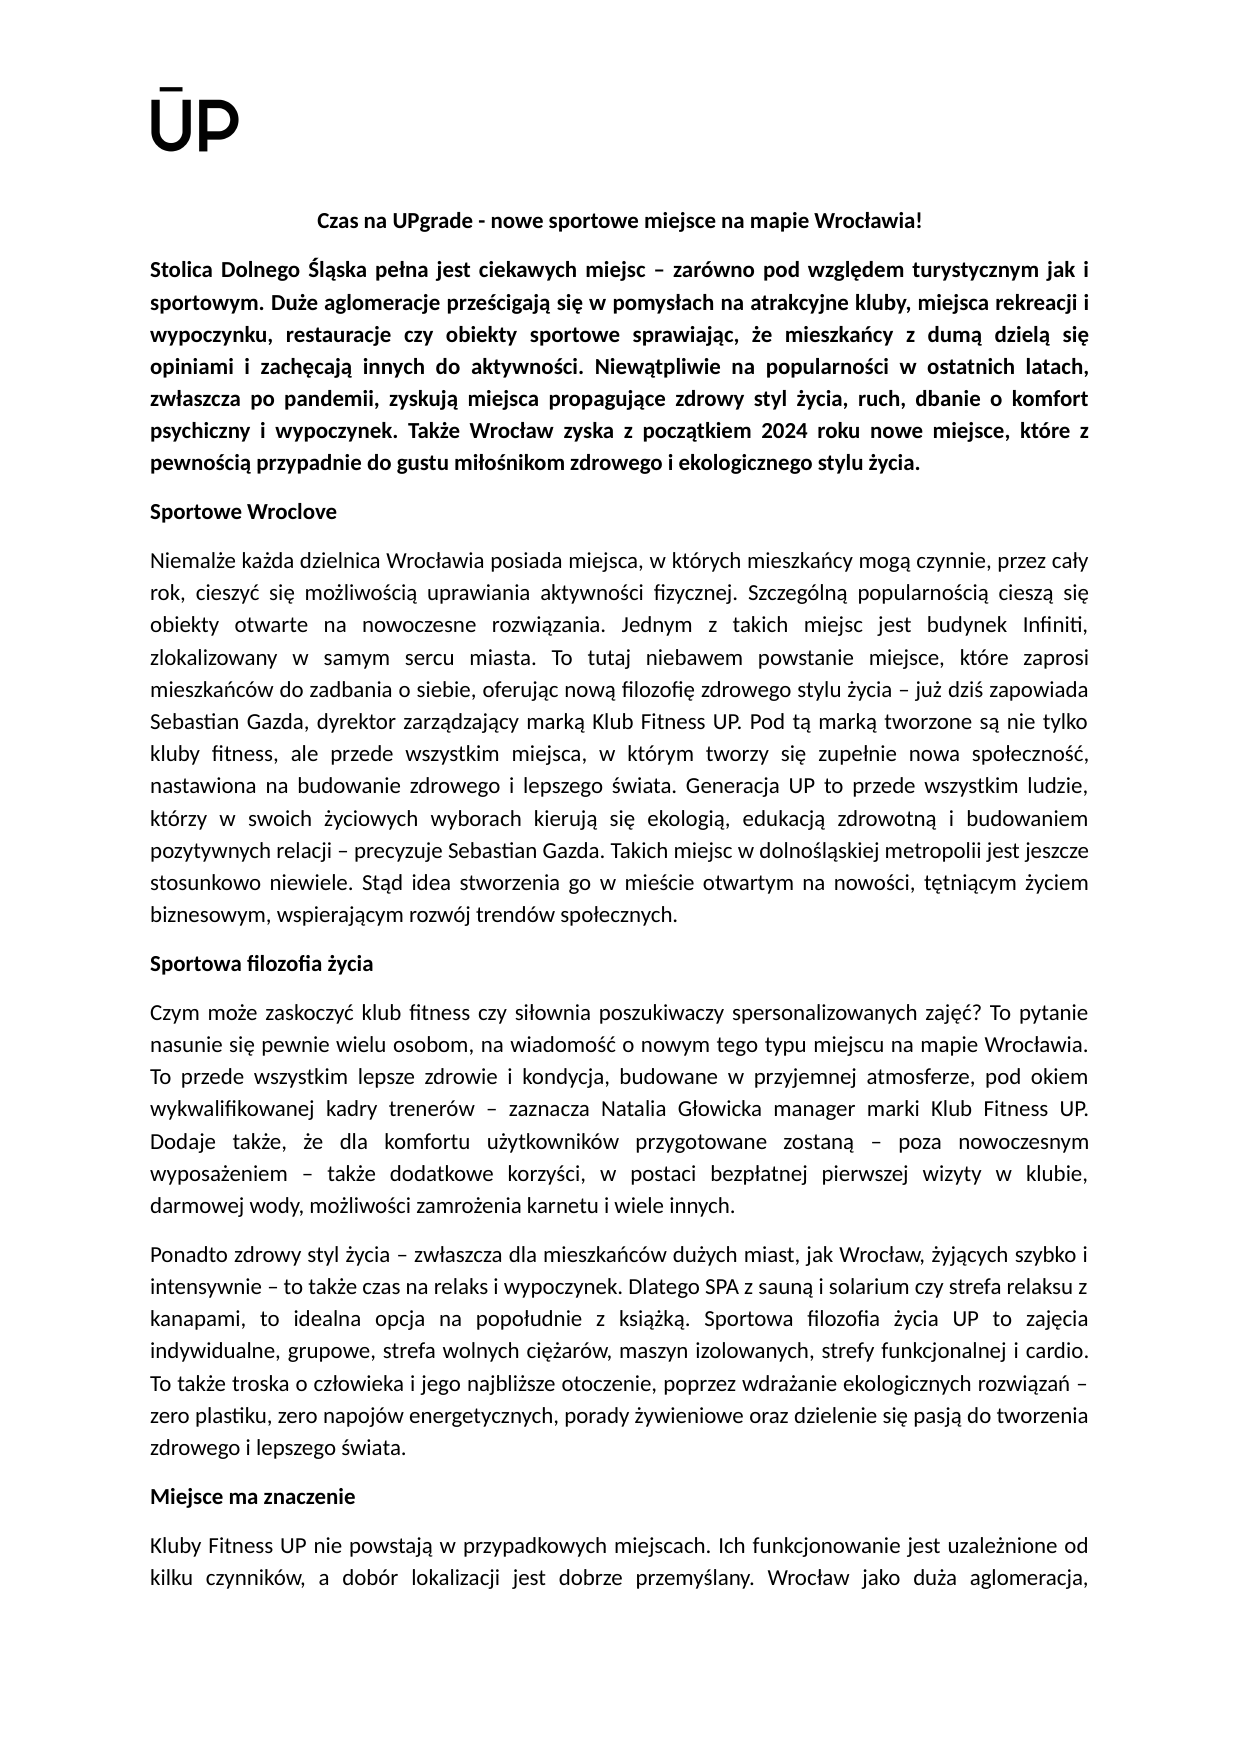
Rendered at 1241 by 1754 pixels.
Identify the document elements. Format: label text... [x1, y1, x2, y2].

picture [150, 75, 240, 165]
text Ponadto zdrowy styl życia – zwłaszcza dla mieszkańców dużych miast, jak Wrocław, żyjących szybko i intensywnie – to także czas na relaks i wypoczynek. Dlatego SPA z sauną i solarium czy strefa relaksu z kanapami, to idealna opcja na popołudnie z książką. Sportowa filozofia życia UP to zajęcia indywidualne, grupowe, strefa wolnych ciężarów, maszyn izolowanych, strefy funkcjonalnej i cardio. To także troska o człowieka i jego najbliższe otoczenie, poprzez wdrażanie ekologicznych rozwiązań – zero plastiku, zero napojów energetycznych, porady żywieniowe oraz dzielenie się pasją do tworzenia zdrowego i lepszego świata. [150, 1240, 1090, 1461]
text Stolica Dolnego Śląska pełna jest ciekawych miejsc – zarówno pod względem turystycznym jak i sportowym. Duże aglomeracje prześcigają się w pomysłach na atrakcyjne kluby, miejsca rekreacji i wypoczynku, restauracje czy obiekty sportowe sprawiając, że mieszkańcy z dumą dzielą się opiniami i zachęcają innych do aktywności. Niewątpliwie na popularności w ostatnich latach, zwłaszcza po pandemii, zyskują miejsca propagujące zdrowy styl życia, ruch, dbanie o komfort psychiczny i wypoczynek. Także Wrocław zyska z początkiem 2024 roku nowe miejsce, które z pewnością przypadnie do gustu miłośnikom zdrowego i ekologicznego stylu życia. [150, 255, 1090, 477]
text Niemalże każda dzielnica Wrocławia posiada miejsca, w których mieszkańcy mogą czynnie, przez cały rok, cieszyć się możliwością uprawiania aktywności fizycznej. Szczególną popularnością cieszą się obiekty otwarte na nowoczesne rozwiązania. Jednym z takich miejsc jest budynek Infiniti, zlokalizowany w samym sercu miasta. To tutaj niebawem powstanie miejsce, które zaprosi mieszkańców do zadbania o siebie, oferując nową filozofię zdrowego stylu życia – już dziś zapowiada Sebastian Gazda, dyrektor zarządzający marką Klub Fitness UP. Pod tą marką tworzone są nie tylko kluby fitness, ale przede wszystkim miejsca, w którym tworzy się zupełnie nowa społeczność, nastawiona na budowanie zdrowego i lepszego świata. Generacja UP to przede wszystkim ludzie, którzy w swoich życiowych wyborach kierują się ekologią, edukacją zdrowotną i budowaniem pozytywnych relacji – precyzuje Sebastian Gazda. Takich miejsc w dolnośląskiej metropolii jest jeszcze stosunkowo niewiele. Stąd idea stworzenia go w mieście otwartym na nowości, tętniącym życiem biznesowym, wspierającym rozwój trendów społecznych. [150, 546, 1090, 928]
text Miejsce ma znaczenie [150, 1482, 1090, 1510]
text Sportowa filozofia życia [150, 949, 1090, 977]
text Czas na UPgrade - nowe sportowe miejsce na mapie Wrocławia! [150, 207, 1090, 234]
text Sportowe Wroclove [150, 497, 1090, 525]
text Czym może zaskoczyć klub fitness czy siłownia poszukiwaczy spersonalizowanych zajęć? To pytanie nasunie się pewnie wielu osobom, na wiadomość o nowym tego typu miejscu na mapie Wrocławia. To przede wszystkim lepsze zdrowie i kondycja, budowane w przyjemnej atmosferze, pod okiem wykwalifikowanej kadry trenerów – zaznacza Natalia Głowicka manager marki Klub Fitness UP. Dodaje także, że dla komfortu użytkowników przygotowane zostaną – poza nowoczesnym wyposażeniem – także dodatkowe korzyści, w postaci bezpłatnej pierwszej wizyty w klubie, darmowej wody, możliwości zamrożenia karnetu i wiele innych. [150, 998, 1090, 1219]
